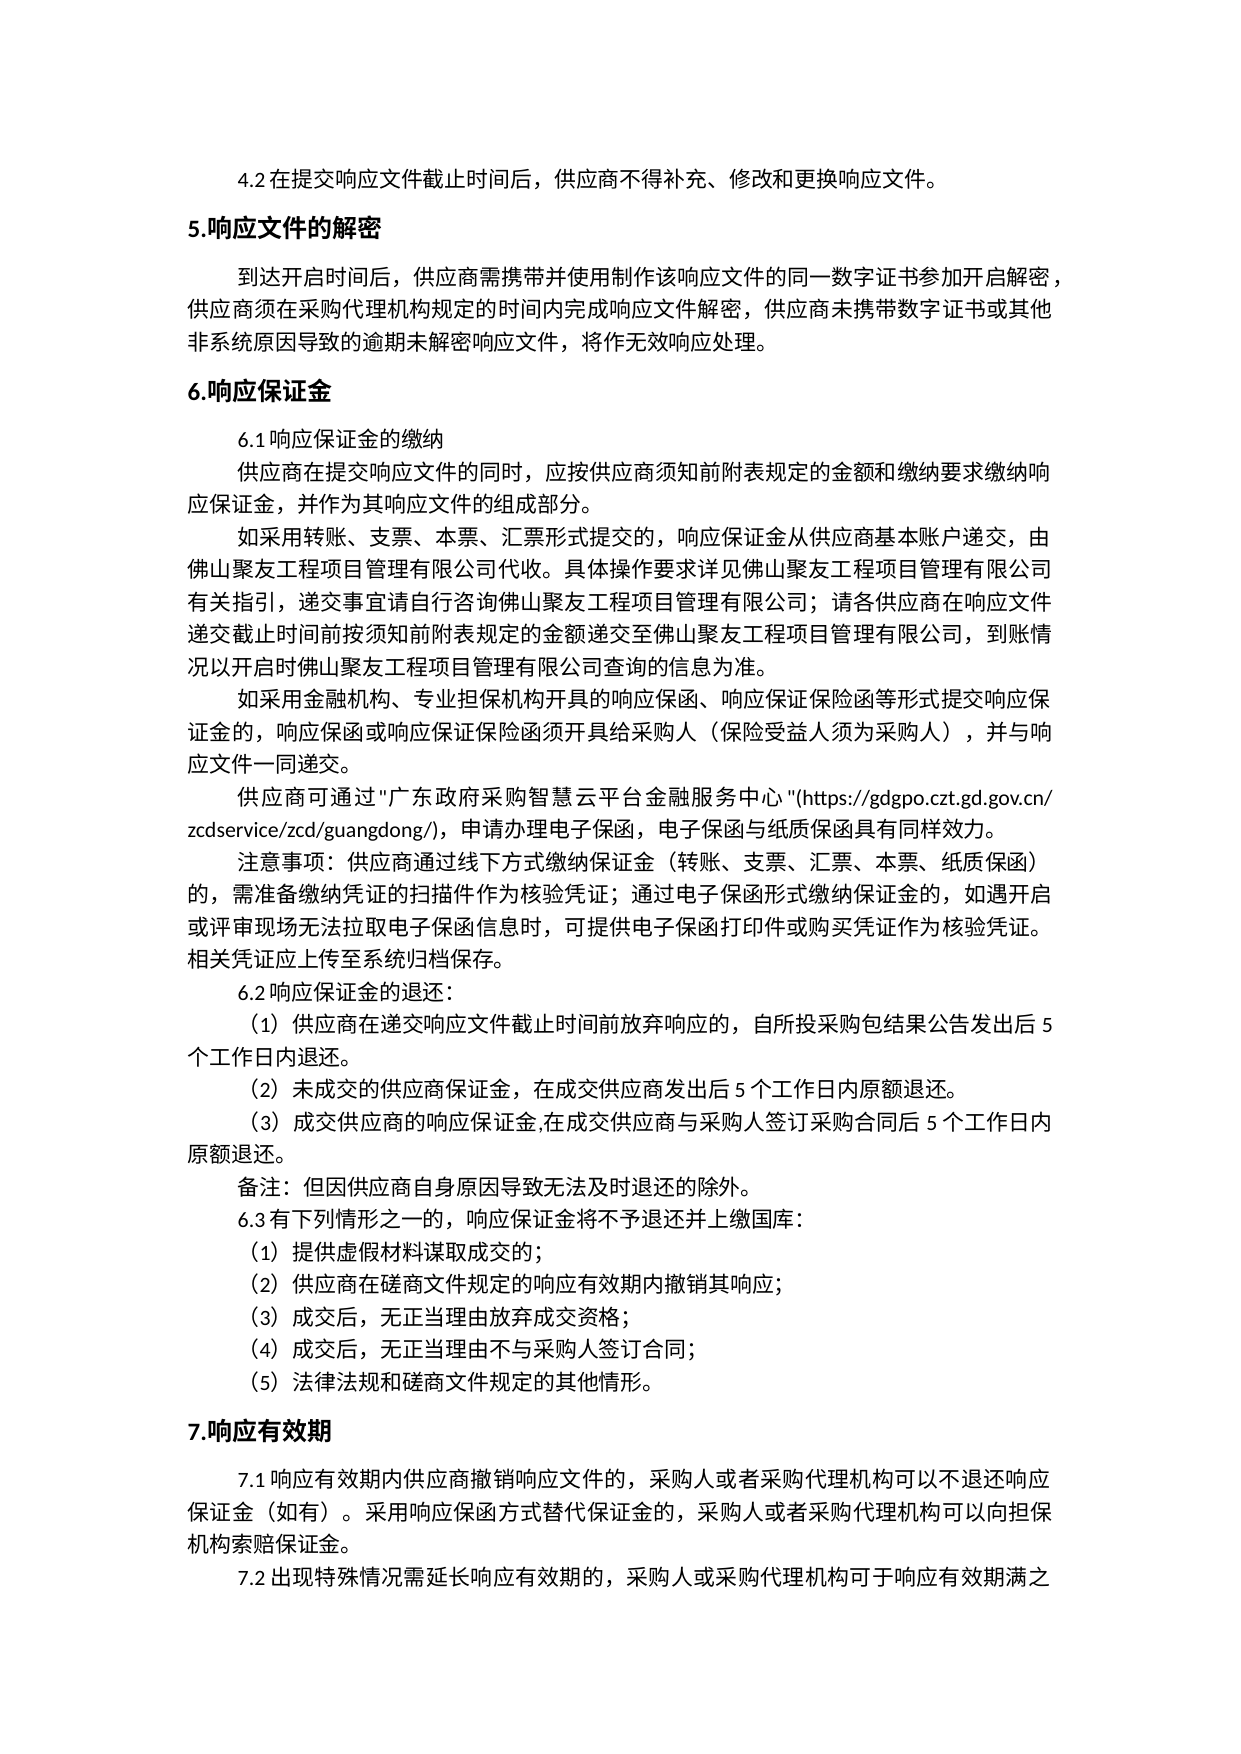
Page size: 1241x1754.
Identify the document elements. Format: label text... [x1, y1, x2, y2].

text 如采用金融机构、专业担保机构开具的响应保函、响应保证保险函等形式提交响应保证金的，响应保函或响应保证保险函须开具给采购人（保险受益人须为采购人），并与响应文件一同递交。 [187, 682, 1053, 779]
text （3）成交后，无正当理由放弃成交资格； [187, 1299, 1053, 1332]
text 备注：但因供应商自身原因导致无法及时退还的除外。 [187, 1169, 1053, 1202]
text （2）未成交的供应商保证金，在成交供应商发出后5个工作日内原额退还。 [187, 1072, 1053, 1104]
text （2）供应商在磋商文件规定的响应有效期内撤销其响应； [187, 1267, 1053, 1299]
text 5.响应文件的解密 [187, 194, 1053, 259]
text （1）提供虚假材料谋取成交的； [187, 1234, 1053, 1267]
text （3）成交供应商的响应保证金,在成交供应商与采购人签订采购合同后5个工作日内原额退还。 [187, 1104, 1053, 1169]
text 6.响应保证金 [187, 357, 1053, 422]
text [187, 1559, 1053, 1592]
text 如采用转账、支票、本票、汇票形式提交的，响应保证金从供应商基本账户递交，由佛山聚友工程项目管理有限公司代收。具体操作要求详见佛山聚友工程项目管理有限公司有关指引，递交事宜请自行咨询佛山聚友工程项目管理有限公司；请各供应商在响应文件递交截止时间前按须知前附表规定的金额递交至佛山聚友工程项目管理有限公司，到账情况以开启时佛山聚友工程项目管理有限公司查询的信息为准。 [187, 519, 1053, 682]
text 供应商可通过"广东政府采购智慧云平台金融服务中心"(https://gdgpo.czt.gd.gov.cn/zcdservice/zcd/guangdong/)，申请办理电子保函，电子保函与纸质保函具有同样效力。 [187, 779, 1053, 844]
text 注意事项：供应商通过线下方式缴纳保证金（转账、支票、汇票、本票、纸质保函）的，需准备缴纳凭证的扫描件作为核验凭证；通过电子保函形式缴纳保证金的，如遇开启或评审现场无法拉取电子保函信息时，可提供电子保函打印件或购买凭证作为核验凭证。相关凭证应上传至系统归档保存。 [187, 844, 1053, 974]
text 4.2在提交响应文件截止时间后，供应商不得补充、修改和更换响应文件。 [187, 162, 1053, 194]
text 6.1响应保证金的缴纳 [187, 422, 1053, 454]
text 供应商在提交响应文件的同时，应按供应商须知前附表规定的金额和缴纳要求缴纳响应保证金，并作为其响应文件的组成部分。 [187, 454, 1053, 519]
text 7.响应有效期 [187, 1397, 1053, 1462]
text 6.3有下列情形之一的，响应保证金将不予退还并上缴国库： [187, 1202, 1053, 1234]
text （1）供应商在递交响应文件截止时间前放弃响应的，自所投采购包结果公告发出后5个工作日内退还。 [187, 1007, 1053, 1072]
text （4）成交后，无正当理由不与采购人签订合同； [187, 1332, 1053, 1364]
text 到达开启时间后，供应商需携带并使用制作该响应文件的同一数字证书参加开启解密，供应商须在采购代理机构规定的时间内完成响应文件解密，供应商未携带数字证书或其他非系统原因导致的逾期未解密响应文件，将作无效响应处理。 [187, 259, 1053, 357]
text 6.2响应保证金的退还： [187, 974, 1053, 1007]
text （5）法律法规和磋商文件规定的其他情形。 [187, 1364, 1053, 1397]
text 7.1响应有效期内供应商撤销响应文件的，采购人或者采购代理机构可以不退还响应保证金（如有）。采用响应保函方式替代保证金的，采购人或者采购代理机构可以向担保机构索赔保证金。 [187, 1462, 1053, 1559]
